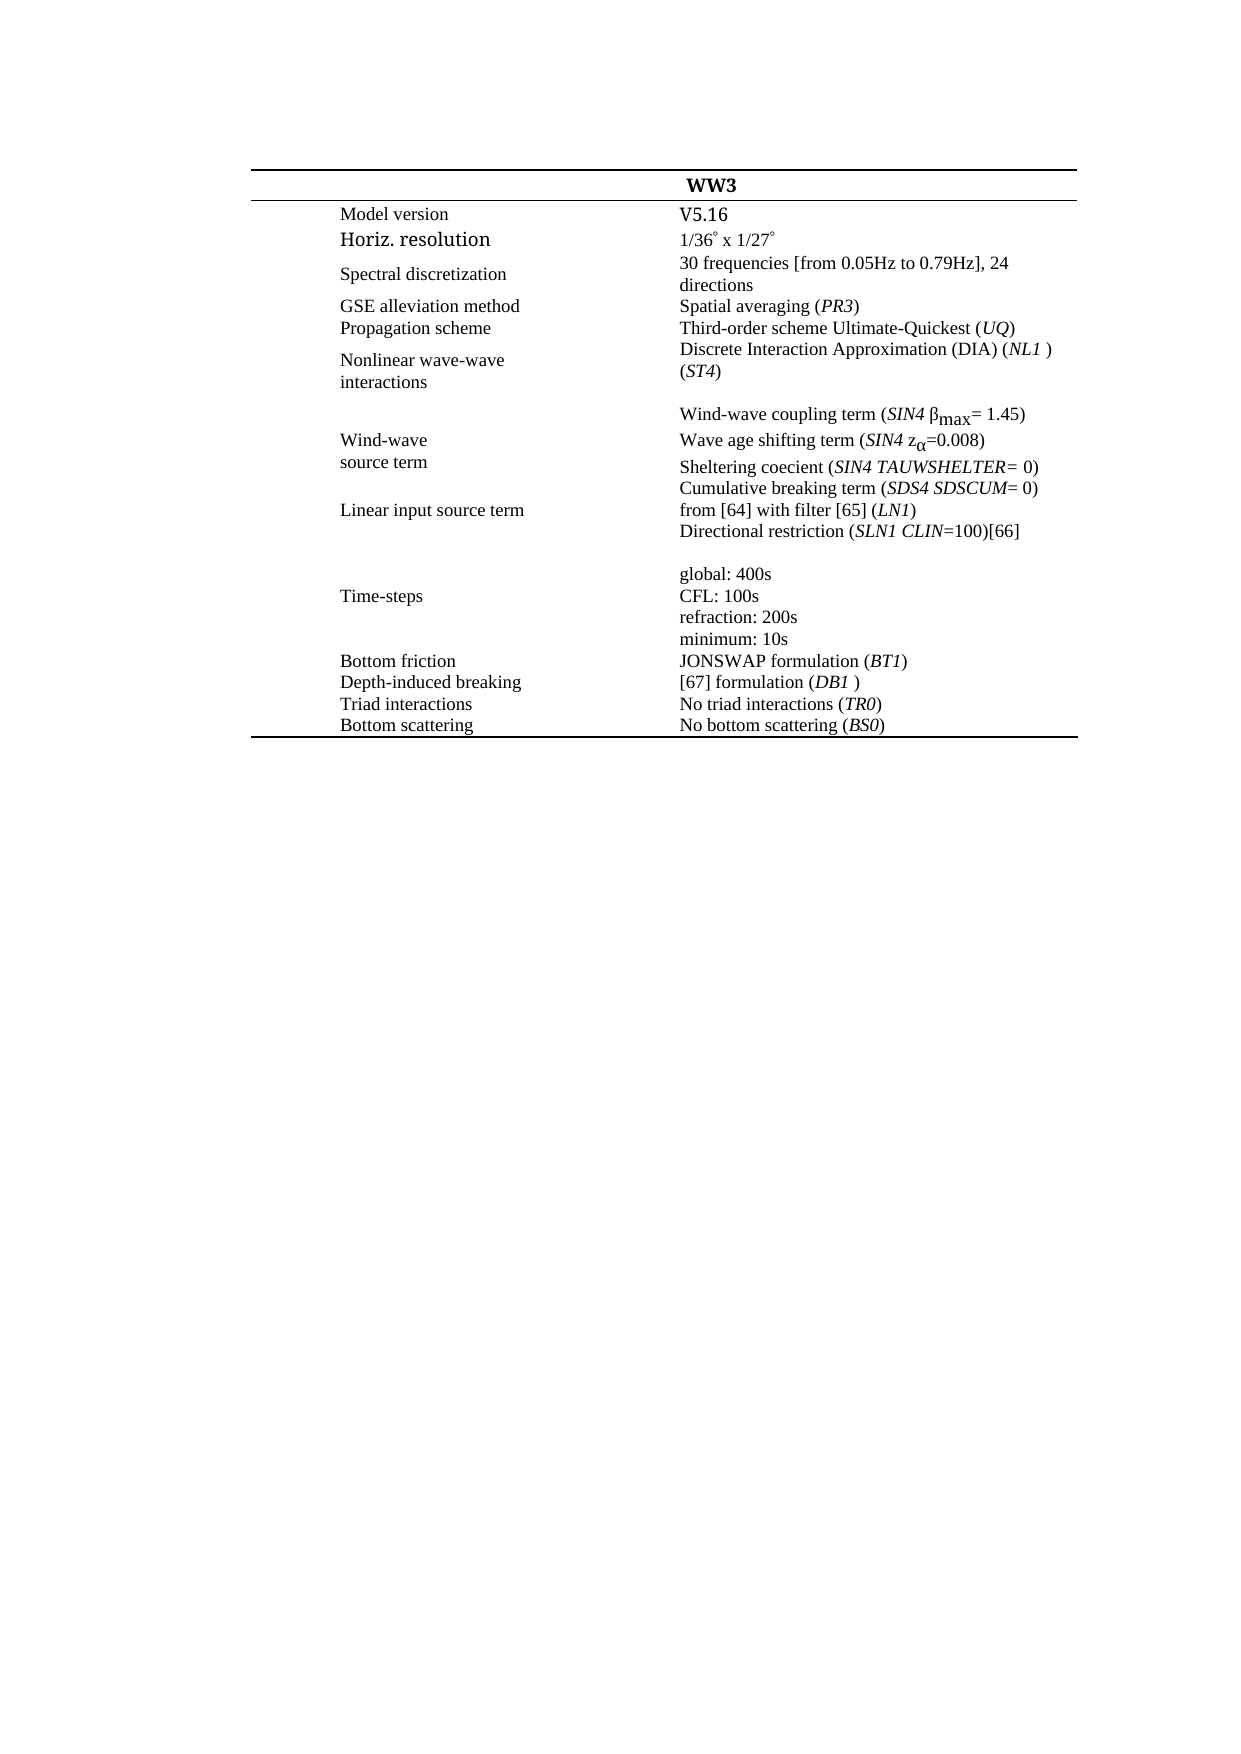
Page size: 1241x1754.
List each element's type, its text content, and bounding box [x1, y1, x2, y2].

table_cell Horiz. resolution [251, 227, 591, 252]
table_cell Spatial averaging (PR3) [591, 295, 1078, 317]
table_cell Wind-wave source term [251, 403, 591, 499]
table_cell Time-steps [251, 542, 591, 649]
table_cell Triad interactions [251, 693, 591, 714]
table_cell No bottom scattering (BS0) [591, 714, 1078, 736]
table_cell global: 400s CFL: 100s refraction: 200s minimum: 10s [591, 542, 1078, 649]
table_cell Discrete Interaction Approximation (DIA) (NL1 ) (ST4) [591, 338, 1078, 403]
table_cell Propagation scheme [251, 317, 591, 338]
table_cell Linear input source term [251, 499, 591, 542]
table_cell [67] formulation (DB1 ) [591, 671, 1078, 693]
table_cell Wind-wave coupling term (SIN4 βmax= 1.45) Wave age shifting term (SIN4 zα=0.008) Sheltering coecient (SIN4 TAUWSHELTER= 0) Cumulative breaking term (SDS4 SDSCUM= 0) [591, 403, 1078, 499]
table_cell V5.16 [591, 200, 1078, 227]
table_cell Nonlinear wave-wave interactions [251, 338, 591, 403]
table_cell Spectral discretization [251, 252, 591, 295]
table_cell Depth-induced breaking [251, 671, 591, 693]
table_cell JONSWAP formulation (BT1) [591, 650, 1078, 671]
table_cell Third-order scheme Ultimate-Quickest (UQ) [591, 317, 1078, 338]
table_header WW3 [251, 171, 1077, 200]
table_cell from [64] with filter [65] (LN1) Directional restriction (SLN1 CLIN=100)[66] [591, 499, 1078, 542]
table_cell 30 frequencies [from 0.05Hz to 0.79Hz], 24 directions [591, 252, 1078, 295]
table_cell No triad interactions (TR0) [591, 693, 1078, 714]
table_cell Bottom scattering [251, 714, 591, 736]
table_cell GSE alleviation method [251, 295, 591, 317]
table_cell Bottom friction [251, 650, 591, 671]
table_cell 1/36 x 1/27 [591, 227, 1078, 252]
table_cell Model version [251, 201, 591, 227]
